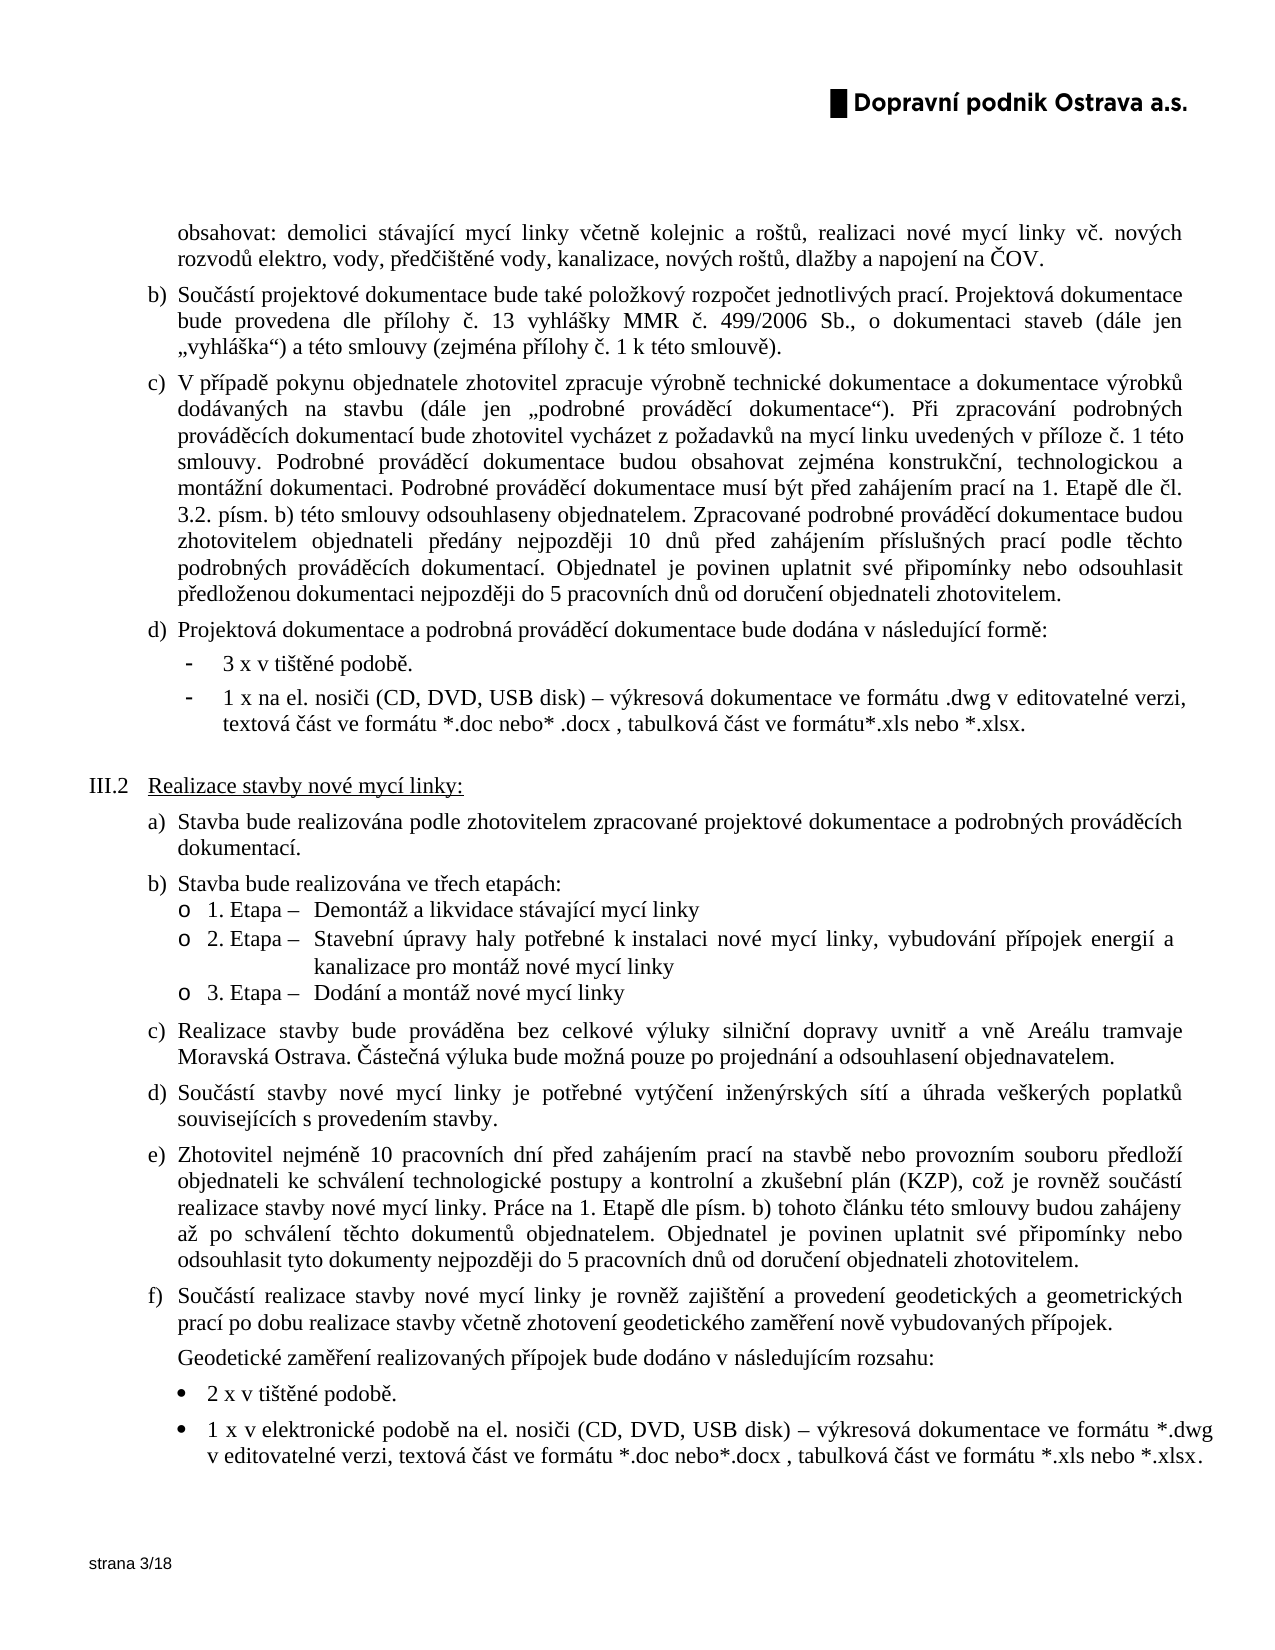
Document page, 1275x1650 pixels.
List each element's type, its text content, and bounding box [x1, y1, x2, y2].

list Součástí realizace stavby nové mycí linky je rovněž zajištění a provedení geodetických a geometrických prací po dobu realizace stavby včetně zhotovení geodetického zaměření nově vybudovaných přípojek. [148, 1282, 1184, 1335]
list 1. Etapa – Demontáž a likvidace stávající mycí linky [177, 897, 1184, 925]
list 2 x v tištěné podobě. [177, 1380, 1214, 1406]
list V případě pokynu objednatele zhotovitel zpracuje výrobně technické dokumentace a dokumentace výrobků dodávaných na stavbu (dále jen „podrobné prováděcí dokumentace“). Při zpracování podrobných prováděcích dokumentací bude zhotovitel vycházet z požadavků na mycí linku uvedených v příloze č. 1 této smlouvy. Podrobné prováděcí dokumentace budou obsahovat zejména konstrukční, technologickou a montážní dokumentaci. Podrobné prováděcí dokumentace musí být před zahájením prací na 1. Etapě dle čl. 3.2. písm. b) této smlouvy odsouhlaseny objednatelem. Zpracované podrobné prováděcí dokumentace budou zhotovitelem objednateli předány nejpozději 10 dnů před zahájením příslušných prací podle těchto podrobných prováděcích dokumentací. Objednatel je povinen uplatnit své připomínky nebo odsouhlasit předloženou dokumentaci nejpozději do 5 pracovních dnů od doručení objednateli zhotovitelem. [148, 369, 1184, 606]
list Projektová dokumentace a podrobná prováděcí dokumentace bude dodána v následující formě: [148, 616, 1184, 642]
picture [830, 89, 1187, 118]
list 2. Etapa – Stavební úpravy haly potřebné k instalaci nové mycí linky, vybudování přípojek energií a kanalizace pro montáž nové mycí linky [177, 925, 1184, 979]
list Realizace stavby bude prováděna bez celkové výluky silniční dopravy uvnitř a vně Areálu tramvaje Moravská Ostrava. Částečná výluka bude možná pouze po projednání a odsouhlasení objednavatelem. [148, 1017, 1184, 1070]
list Stavba bude realizována podle zhotovitelem zpracované projektové dokumentace a podrobných prováděcích dokumentací. [148, 808, 1184, 861]
list Stavba bude realizována ve třech etapách: [148, 870, 1184, 897]
list 3 x v tištěné podobě. [185, 650, 1186, 676]
list Zhotovitel nejméně 10 pracovních dní před zahájením prací na stavbě nebo provozním souboru předloží objednateli ke schválení technologické postupy a kontrolní a zkušební plán (KZP), což je rovněž součástí realizace stavby nové mycí linky. Práce na 1. Etapě dle písm. b) tohoto článku této smlouvy budou zahájeny až po schválení těchto dokumentů objednatelem. Objednatel je povinen uplatnit své připomínky nebo odsouhlasit tyto dokumenty nejpozději do 5 pracovních dnů od doručení objednateli zhotovitelem. [148, 1141, 1184, 1273]
list Součástí projektové dokumentace bude také položkový rozpočet jednotlivých prací. Projektová dokumentace bude provedena dle přílohy č. 13 vyhlášky MMR č. 499/2006 Sb., o dokumentaci staveb (dále jen „vyhláška“) a této smlouvy (zejména přílohy č. 1 k této smlouvě). [148, 281, 1184, 360]
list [148, 218, 1184, 271]
list Součástí stavby nové mycí linky je potřebné vytýčení inženýrských sítí a úhrada veškerých poplatků souvisejících s provedením stavby. [148, 1079, 1184, 1132]
list Realizace stavby nové mycí linky: [89, 772, 1184, 799]
list 1 x na el. nosiči (CD, DVD, USB disk) – výkresová dokumentace ve formátu .dwg v editovatelné verzi, textová část ve formátu *.doc nebo* .docx , tabulková část ve formátu*.xls nebo *.xlsx. [185, 684, 1186, 737]
list Geodetické zaměření realizovaných přípojek bude dodáno v následujícím rozsahu: [177, 1344, 1184, 1371]
list 1 x v elektronické podobě na el. nosiči (CD, DVD, USB disk) – výkresová dokumentace ve formátu *.dwg v editovatelné verzi, textová část ve formátu *.doc nebo*.docx , tabulková část ve formátu *.xls nebo *.xlsx. [177, 1416, 1214, 1468]
list 3. Etapa – Dodání a montáž nové mycí linky [177, 979, 1184, 1008]
